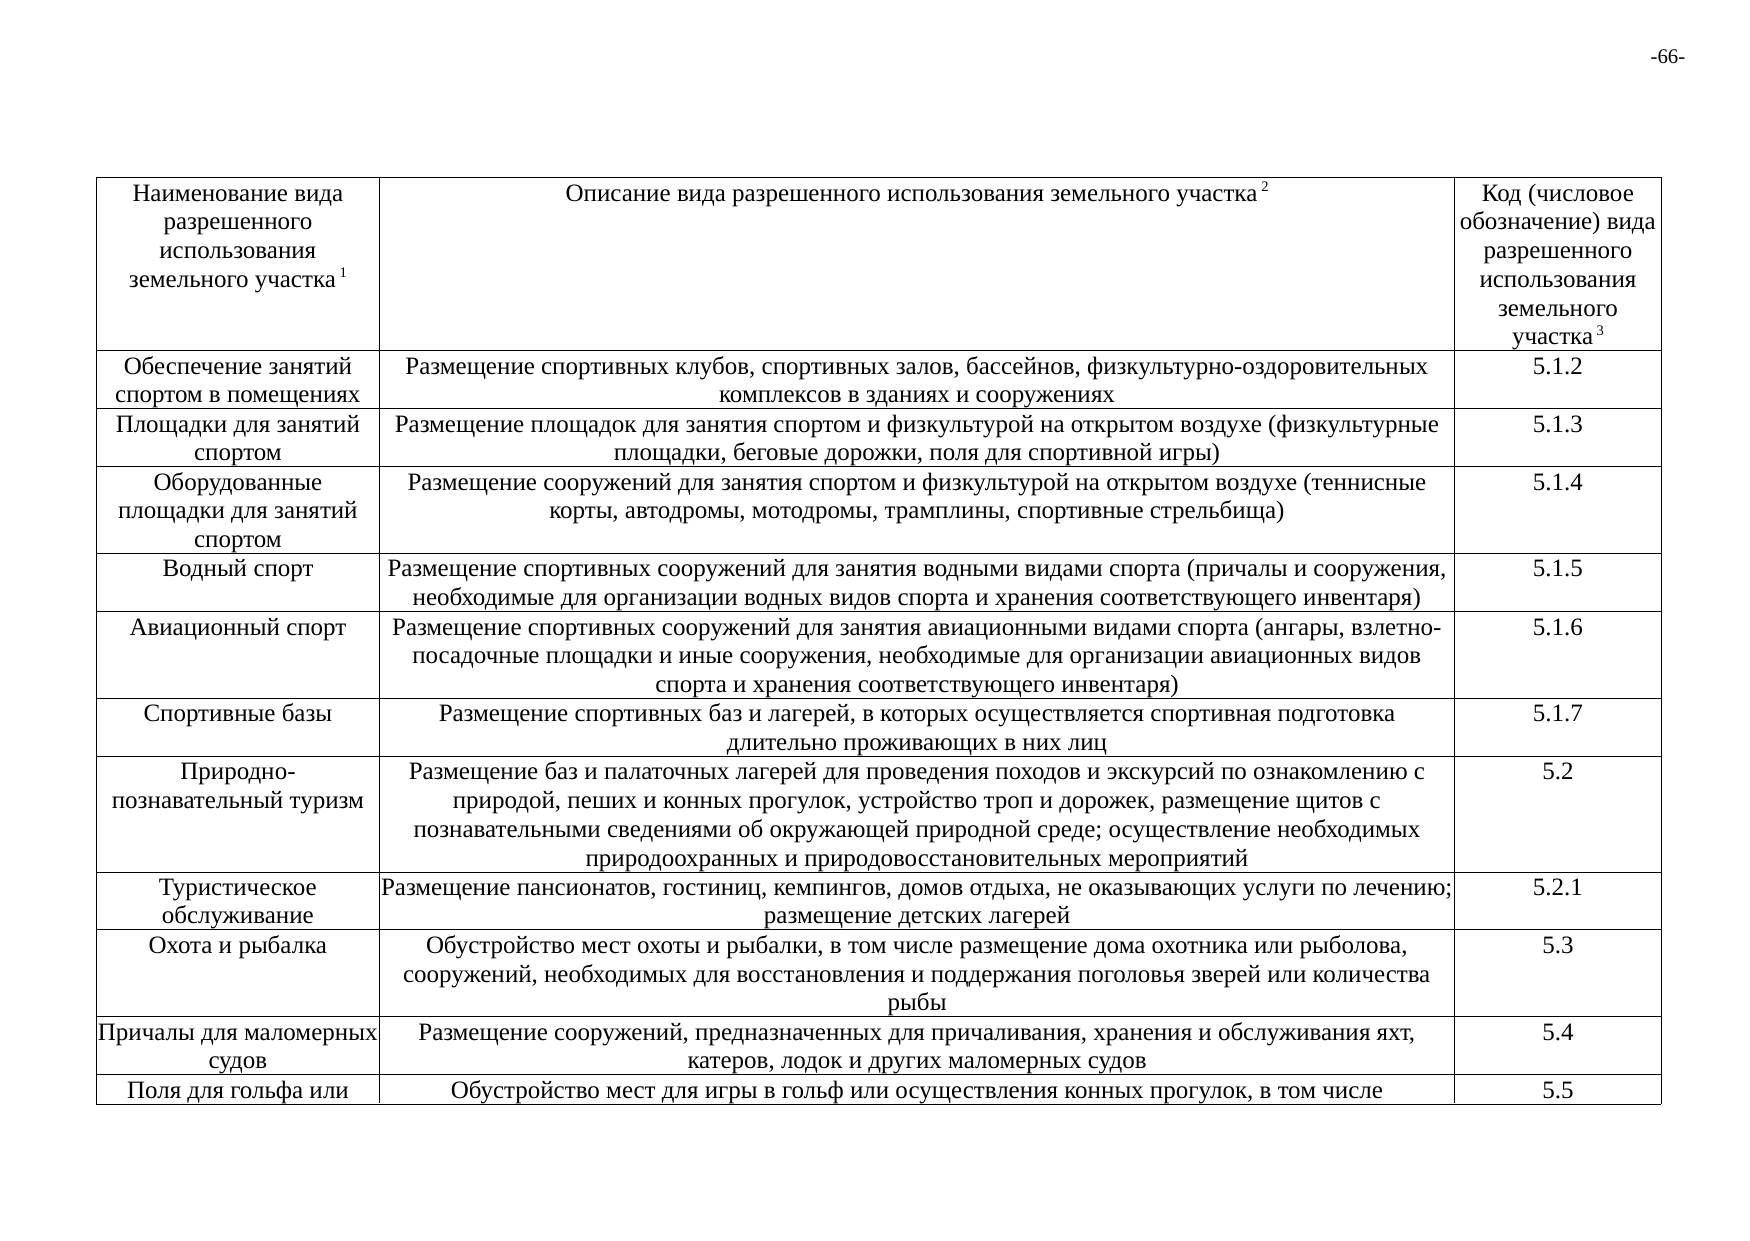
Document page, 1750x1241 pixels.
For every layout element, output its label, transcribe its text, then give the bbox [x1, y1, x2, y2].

table_cell 5.2.1 [1455, 873, 1661, 929]
table_cell 5.1.2 [1455, 351, 1661, 408]
table_cell Размещение сооружений для занятия спортом и физкультурой на открытом воздухе (теннисные корты, автодромы, мотодромы, трамплины, спортивные стрельбища) [380, 467, 1454, 553]
table_cell 5.1.3 [1455, 409, 1661, 466]
table_cell Размещение спортивных баз и лагерей, в которых осуществляется спортивная подготовка длительно проживающих в них лиц [380, 699, 1454, 756]
table_cell 5.1.5 [1455, 554, 1661, 611]
table_cell 5.2 [1455, 757, 1661, 871]
table_cell Авиационный спорт [97, 612, 379, 698]
table_cell Размещение площадок для занятия спортом и физкультурой на открытом воздухе (физкультурные площадки, беговые дорожки, поля для спортивной игры) [380, 409, 1454, 466]
table_cell 5.4 [1455, 1017, 1661, 1074]
table_header Описание вида разрешенного использования земельного участка 2 [380, 178, 1454, 350]
table_header Код (числовое обозначение) вида разрешенного использования земельного участка 3 [1455, 178, 1661, 350]
table_cell Размещение баз и палаточных лагерей для проведения походов и экскурсий по ознакомлению с природой, пеших и конных прогулок, устройство троп и дорожек, размещение щитов с познавательными сведениями об окружающей природной среде; осуществление необходимых природоохранных и природовосстановительных мероприятий [380, 757, 1454, 871]
table_cell Природно- познавательный туризм [97, 757, 379, 871]
table_cell 5.3 [1455, 930, 1661, 1016]
table_cell Охота и рыбалка [97, 930, 379, 1016]
table_cell Площадки для занятий спортом [97, 409, 379, 466]
table_cell Размещение сооружений, предназначенных для причаливания, хранения и обслуживания яхт, катеров, лодок и других маломерных судов [380, 1017, 1454, 1074]
table_cell Причалы для маломерных судов [97, 1017, 379, 1074]
table_cell 5.5 [1455, 1075, 1661, 1103]
table_cell Поля для гольфа или конных прогулок [97, 1075, 379, 1103]
table_cell Туристическое обслуживание [97, 873, 379, 929]
table_cell Размещение спортивных сооружений для занятия водными видами спорта (причалы и сооружения, необходимые для организации водных видов спорта и хранения соответствующего инвентаря) [380, 554, 1454, 611]
table_cell Обустройство мест охоты и рыбалки, в том числе размещение дома охотника или рыболова, сооружений, необходимых для восстановления и поддержания поголовья зверей или количества рыбы [380, 930, 1454, 1016]
table_cell Водный спорт [97, 554, 379, 611]
table_cell 5.1.7 [1455, 699, 1661, 756]
table_cell Размещение спортивных клубов, спортивных залов, бассейнов, физкультурно-оздоровительных комплексов в зданиях и сооружениях [380, 351, 1454, 408]
table_header Наименование вида разрешенного использования земельного участка 1 [97, 178, 379, 350]
table_cell 5.1.6 [1455, 612, 1661, 698]
table_cell Размещение спортивных сооружений для занятия авиационными видами спорта (ангары, взлетно-посадочные площадки и иные сооружения, необходимые для организации авиационных видов спорта и хранения соответствующего инвентаря) [380, 612, 1454, 698]
table_cell Оборудованные площадки для занятий спортом [97, 467, 379, 553]
table_cell Обеспечение занятий спортом в помещениях [97, 351, 379, 408]
table_cell 5.1.4 [1455, 467, 1661, 553]
table_cell Размещение пансионатов, гостиниц, кемпингов, домов отдыха, не оказывающих услуги по лечению; размещение детских лагерей [380, 873, 1454, 929]
table_cell Спортивные базы [97, 699, 379, 756]
